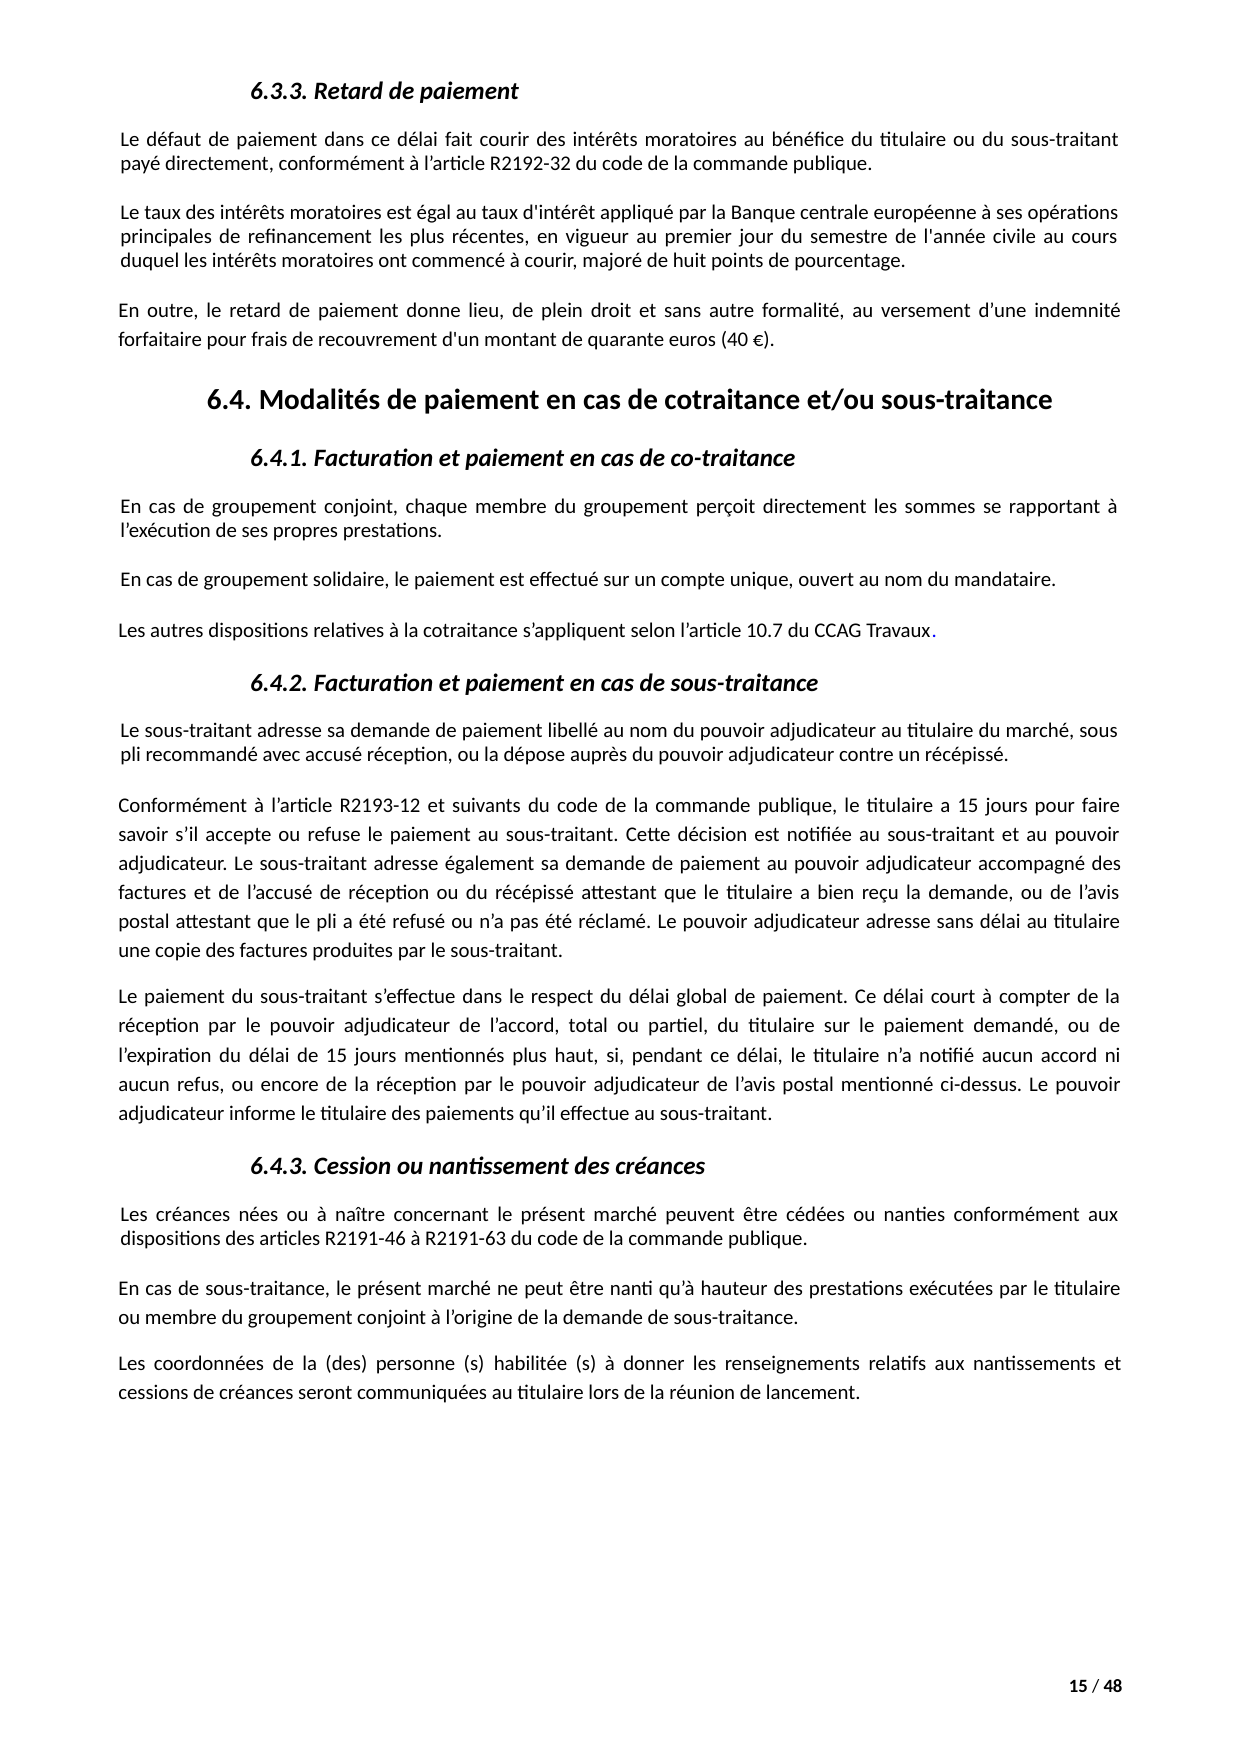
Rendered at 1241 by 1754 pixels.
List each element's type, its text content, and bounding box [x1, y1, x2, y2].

subtitle Retard de paiement [250, 75, 1122, 106]
text Les autres dispositions relatives à la cotraitance s’appliquent selon l’article 10.7 du CCAG Travaux. [118, 617, 1122, 642]
text Les coordonnées de la (des) personne (s) habilitée (s) à donner les renseignements relatifs aux nantissements et cessions de créances seront communiquées au titulaire lors de la réunion de lancement. [118, 1350, 1122, 1405]
text En cas de sous-traitance, le présent marché ne peut être nanti qu’à hauteur des prestations exécutées par le titulaire ou membre du groupement conjoint à l’origine de la demande de sous-traitance. [118, 1275, 1122, 1330]
subtitle Facturation et paiement en cas de sous-traitance [250, 667, 1122, 697]
text Conformément à l’article R2193-12 et suivants du code de la commande publique, le titulaire a 15 jours pour faire savoir s’il accepte ou refuse le paiement au sous-traitant. Cette décision est notifiée au sous-traitant et au pouvoir adjudicateur. Le sous-traitant adresse également sa demande de paiement au pouvoir adjudicateur accompagné des factures et de l’accusé de réception ou du récépissé attestant que le titulaire a bien reçu la demande, ou de l’avis postal attestant que le pli a été refusé ou n’a pas été réclamé. Le pouvoir adjudicateur adresse sans délai au titulaire une copie des factures produites par le sous-traitant. [118, 792, 1122, 963]
text Les créances nées ou à naître concernant le présent marché peuvent être cédées ou nanties conformément aux dispositions des articles R2191-46 à R2191-63 du code de la commande publique. [120, 1202, 1120, 1250]
subtitle Facturation et paiement en cas de co-traitance [250, 443, 1122, 473]
subtitle Cession ou nantissement des créances [250, 1150, 1122, 1181]
text En cas de groupement solidaire, le paiement est effectué sur un compte unique, ouvert au nom du mandataire. [120, 568, 1120, 592]
subtitle Modalités de paiement en cas de cotraitance et/ou sous-traitance [133, 381, 1122, 416]
text En cas de groupement conjoint, chaque membre du groupement perçoit directement les sommes se rapportant à l’exécution de ses propres prestations. [120, 494, 1120, 543]
text Le taux des intérêts moratoires est égal au taux d'intérêt appliqué par la Banque centrale européenne à ses opérations principales de refinancement les plus récentes, en vigueur au premier jour du semestre de l'année civile au cours duquel les intérêts moratoires ont commencé à courir, majoré de huit points de pourcentage. [120, 200, 1120, 272]
text En outre, le retard de paiement donne lieu, de plein droit et sans autre formalité, au versement d’une indemnité forfaitaire pour frais de recouvrement d'un montant de quarante euros (40 €). [118, 297, 1122, 352]
text Le défaut de paiement dans ce délai fait courir des intérêts moratoires au bénéfice du titulaire ou du sous-traitant payé directement, conformément à l’article R2192-32 du code de la commande publique. [120, 127, 1120, 175]
text Le paiement du sous-traitant s’effectue dans le respect du délai global de paiement. Ce délai court à compter de la réception par le pouvoir adjudicateur de l’accord, total ou partiel, du titulaire sur le paiement demandé, ou de l’expiration du délai de 15 jours mentionnés plus haut, si, pendant ce délai, le titulaire n’a notifié aucun accord ni aucun refus, ou encore de la réception par le pouvoir adjudicateur de l’avis postal mentionné ci-dessus. Le pouvoir adjudicateur informe le titulaire des paiements qu’il effectue au sous-traitant. [118, 983, 1122, 1126]
text Le sous-traitant adresse sa demande de paiement libellé au nom du pouvoir adjudicateur au titulaire du marché, sous pli recommandé avec accusé réception, ou la dépose auprès du pouvoir adjudicateur contre un récépissé. [120, 718, 1120, 767]
